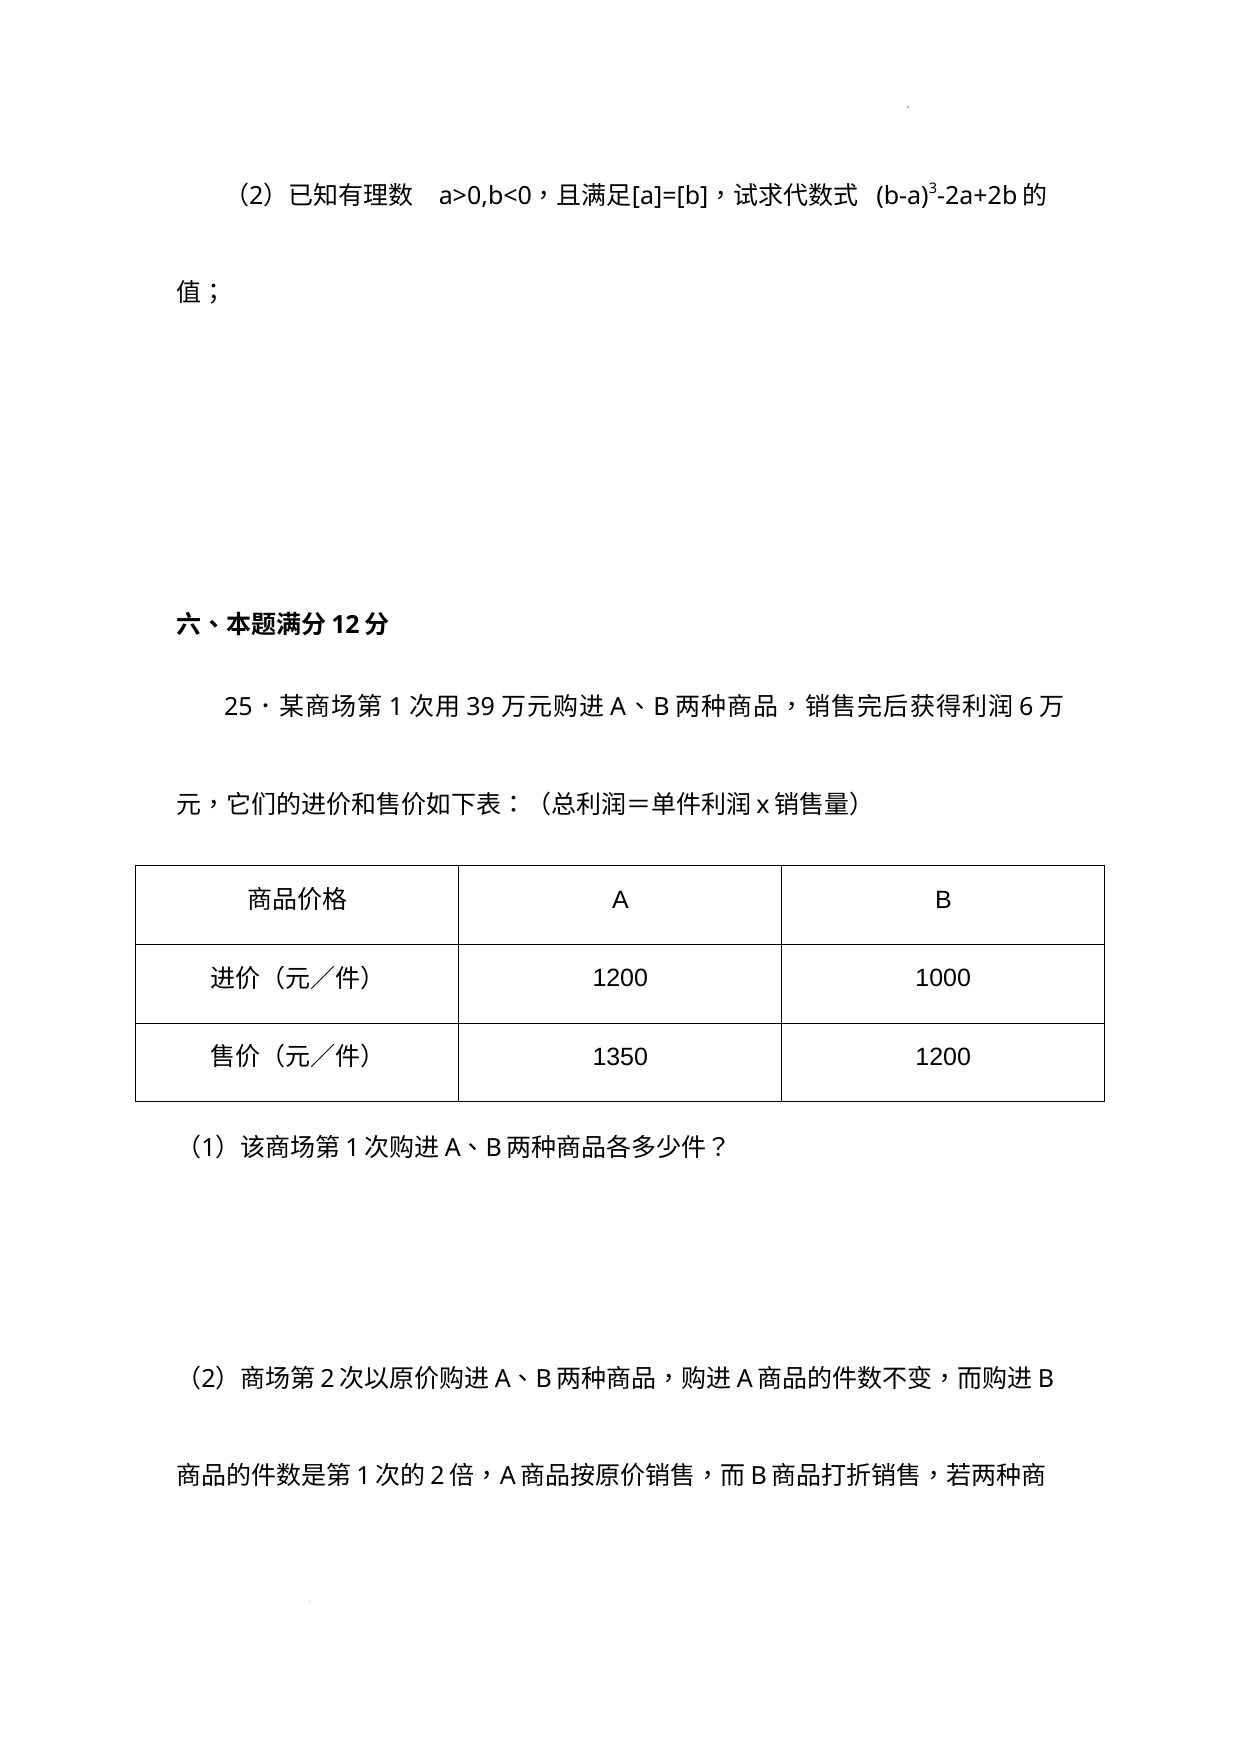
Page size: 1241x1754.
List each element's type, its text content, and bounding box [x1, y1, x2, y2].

text （1）该商场第1次购进A、B两种商品各多少件？ [176, 1114, 1064, 1179]
text 六、本题满分12分 [176, 591, 1064, 656]
table_cell 售价（元／件） [136, 1024, 458, 1101]
text （2）已知有理数 a>0,b<0，且满足[a]=[b]，试求代数式 (b-a)3-2a+2b的值； [176, 162, 1064, 324]
table_cell 1000 [782, 945, 1104, 1022]
table_cell 1350 [459, 1024, 781, 1101]
table_header 商品价格 [136, 866, 458, 944]
table_cell 进价（元／件） [136, 945, 458, 1022]
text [176, 1345, 1064, 1507]
table_cell 1200 [459, 945, 781, 1022]
table_header A [459, 866, 781, 944]
table_cell 1200 [782, 1024, 1104, 1101]
table_header B [782, 866, 1104, 944]
text 25．某商场第1次用39万元购进A、B两种商品，销售完后获得利润6万元，它们的进价和售价如下表：（总利润＝单件利润x销售量） [176, 673, 1064, 836]
